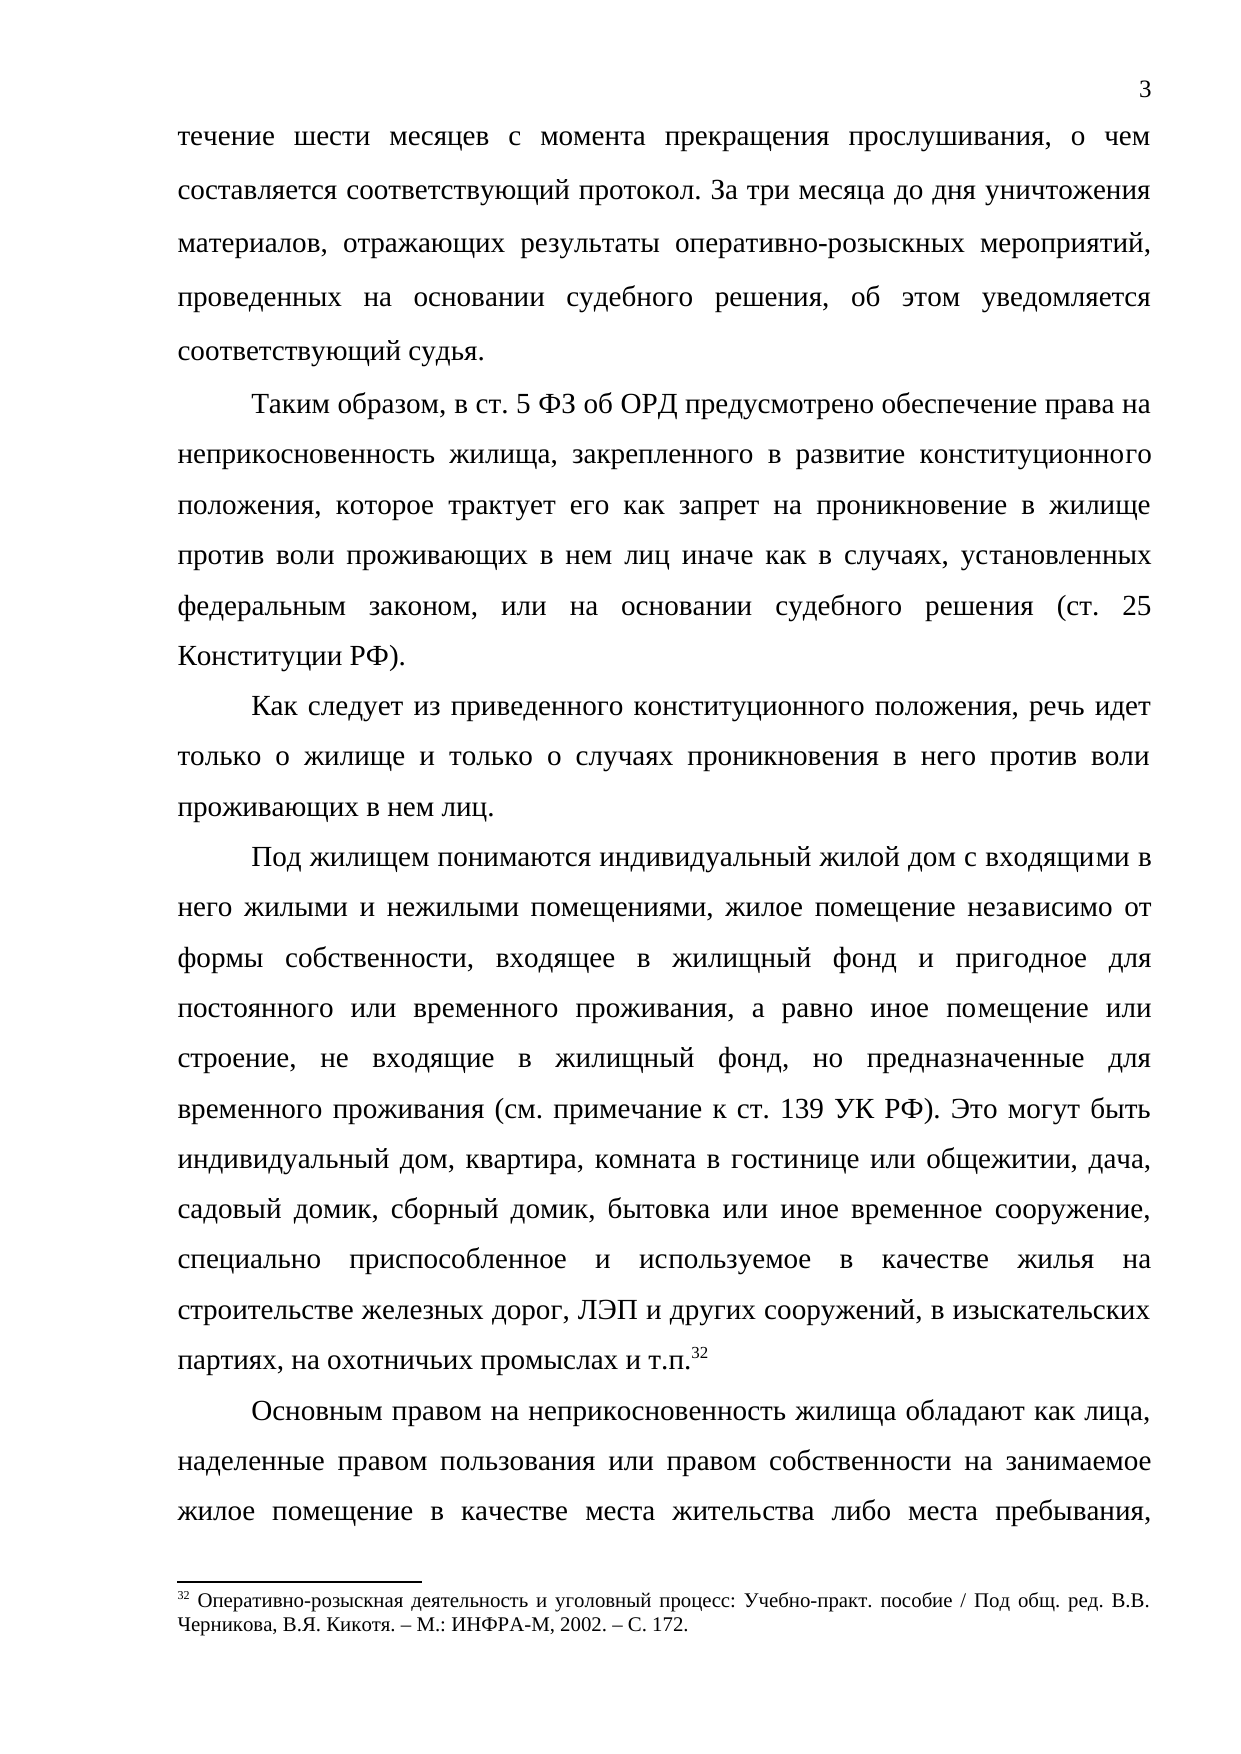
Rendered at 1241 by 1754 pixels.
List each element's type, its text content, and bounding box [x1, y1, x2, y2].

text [177, 118, 1152, 366]
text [177, 1393, 1152, 1527]
text Как следует из приведенного конституционного положения, речь идет только о жилище и только о случаях проникновения в него против воли проживающих в нем лиц. [177, 688, 1152, 822]
text Под жилищем понимаются индивидуальный жилой дом с входящими в него жилыми и нежилыми помещениями, жилое помещение независимо от формы собственности, входящее в жилищный фонд и пригодное для постоянного или временного проживания, а равно иное помещение или строение, не входящие в жилищный фонд, но предназначенные для временного проживания (см. примечание к ст. 139 УК РФ). Это могут быть индивидуальный дом, квартира, комната в гостинице или общежитии, дача, садовый домик, сборный домик, бытовка или иное временное сооружение, специально приспособленное и используемое в качестве жилья на строительстве железных дорог, ЛЭП и других сооружений, в изыскательских партиях, на охотничьих промыслах и т.п. [177, 839, 1152, 1376]
text Таким образом, в ст. 5 ФЗ об ОРД предусмотрено обеспечение права на неприкосновенность жилища, закрепленного в развитие конституционного положения, которое трактует его как запрет на проникновение в жилище против воли проживающих в нем лиц иначе как в случаях, установленных федеральным законом, или на основании судебного решения (ст. 25 Конституции РФ). [177, 386, 1152, 671]
